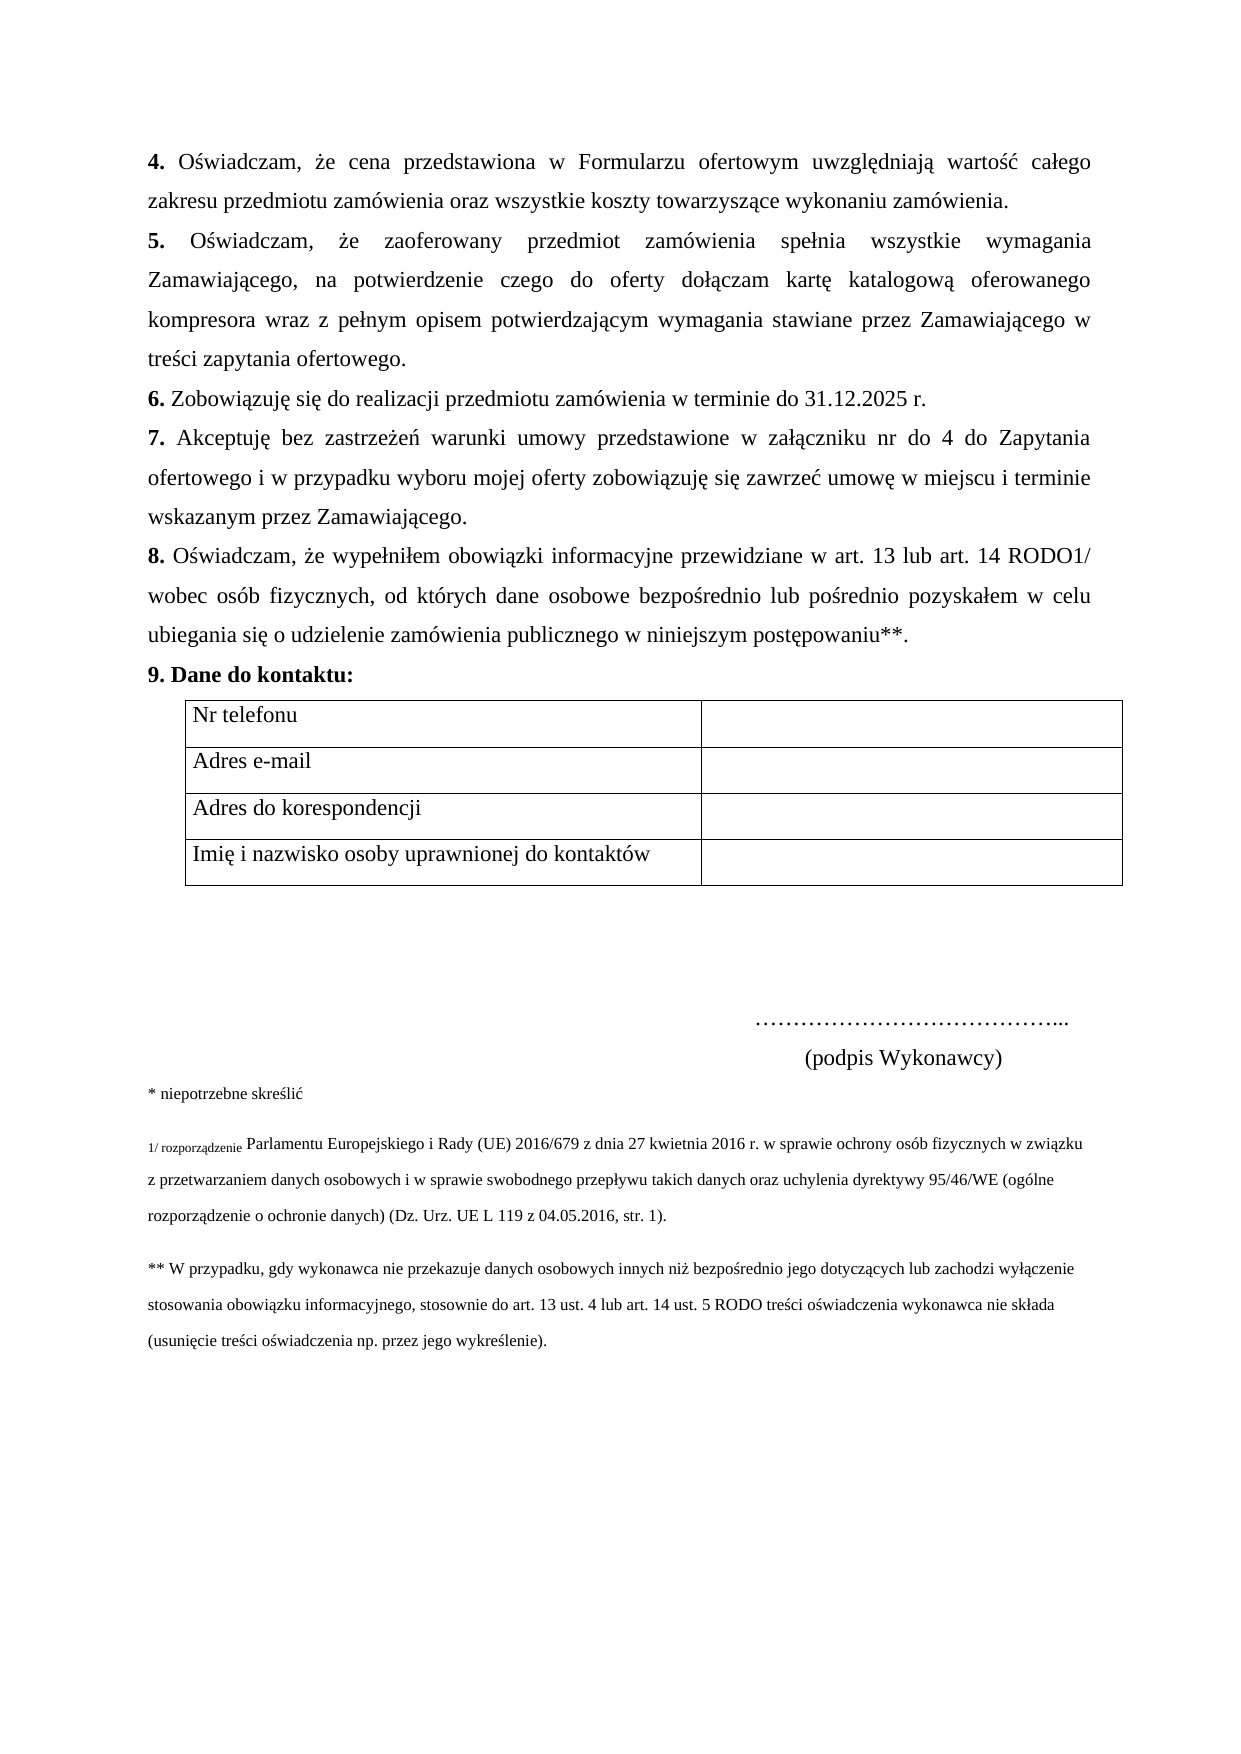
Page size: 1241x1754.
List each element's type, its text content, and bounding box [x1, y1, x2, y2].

text ** W przypadku, gdy wykonawca nie przekazuje danych osobowych innych niż bezpośrednio jego dotyczących lub zachodzi wyłączenie stosowania obowiązku informacyjnego, stosownie do art. 13 ust. 4 lub art. 14 ust. 5 RODO treści oświadczenia wykonawca nie składa (usunięcie treści oświadczenia np. przez jego wykreślenie). [148, 1259, 1092, 1365]
text 4. Oświadczam, że cena przedstawiona w Formularzu ofertowym uwzględniają wartość całego zakresu przedmiotu zamówienia oraz wszystkie koszty towarzyszące wykonaniu zamówienia. [148, 148, 1092, 213]
text * niepotrzebne skreślić [148, 1083, 1092, 1117]
table_cell [702, 748, 1122, 793]
text 6. Zobowiązuję się do realizacji przedmiotu zamówienia w terminie do 31.12.2025 r. [148, 384, 1092, 411]
table_cell Imię i nazwisko osoby uprawnionej do kontaktów [186, 840, 701, 885]
text 1/ rozporządzenie Parlamentu Europejskiego i Rady (UE) 2016/679 z dnia 27 kwietnia 2016 r. w sprawie ochrony osób fizycznych w związku z przetwarzaniem danych osobowych i w sprawie swobodnego przepływu takich danych oraz uchylenia dyrektywy 95/46/WE (ogólne rozporządzenie o ochronie danych) (Dz. Urz. UE L 119 z 04.05.2016, str. 1). [148, 1134, 1092, 1239]
table_cell [702, 840, 1122, 885]
text 8. Oświadczam, że wypełniłem obowiązki informacyjne przewidziane w art. 13 lub art. 14 RODO1/ wobec osób fizycznych, od których dane osobowe bezpośrednio lub pośrednio pozyskałem w celu ubiegania się o udzielenie zamówienia publicznego w niniejszym postępowaniu**. [148, 542, 1092, 648]
text 9. Dane do kontaktu: [148, 661, 1092, 687]
table_header …………………………………... [726, 1005, 1080, 1044]
text 5. Oświadczam, że zaoferowany przedmiot zamówienia spełnia wszystkie wymagania Zamawiającego, na potwierdzenie czego do oferty dołączam kartę katalogową oferowanego kompresora wraz z pełnym opisem potwierdzającym wymagania stawiane przez Zamawiającego w treści zapytania ofertowego. [148, 227, 1092, 371]
table_cell [702, 794, 1122, 839]
table_cell Adres do korespondencji [186, 794, 701, 839]
table_cell Adres e-mail [186, 748, 701, 793]
table_cell (podpis Wykonawcy) [726, 1044, 1080, 1083]
table_header Nr telefonu [186, 701, 701, 747]
table_header [702, 701, 1122, 747]
text 7. Akceptuję bez zastrzeżeń warunki umowy przedstawione w załączniku nr do 4 do Zapytania ofertowego i w przypadku wyboru mojej oferty zobowiązuję się zawrzeć umowę w miejscu i terminie wskazanym przez Zamawiającego. [148, 424, 1092, 529]
